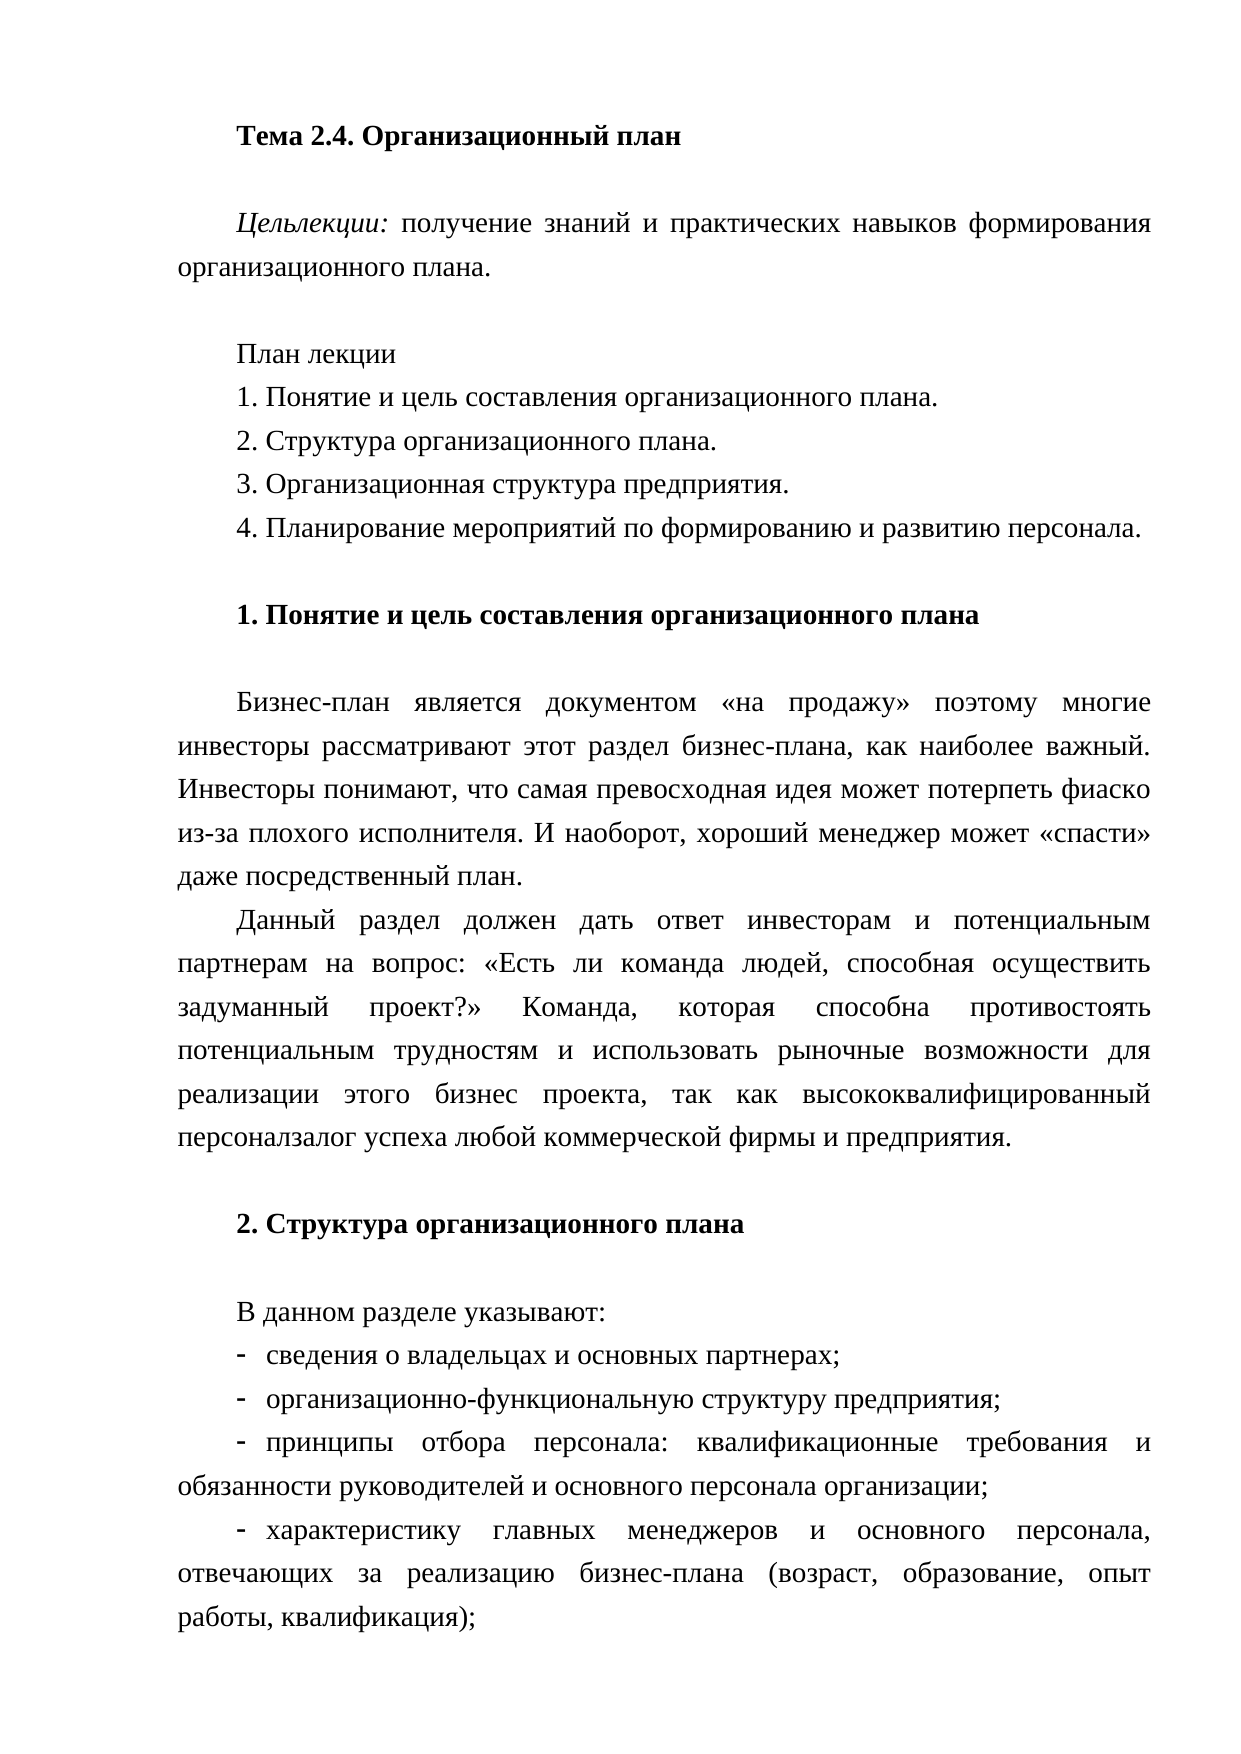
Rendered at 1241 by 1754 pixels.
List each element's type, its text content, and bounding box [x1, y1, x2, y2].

text 3. Организационная структура предприятия. [177, 466, 1152, 500]
text Тема 2.4. Организационный план [177, 118, 1152, 152]
text 2. Структура организационного плана [177, 1207, 1152, 1240]
text 2. Структура организационного плана. [177, 423, 1152, 456]
list сведения о владельцах и основных партнерах; [177, 1337, 1152, 1371]
text 4. Планирование мероприятий по формированию и развитию персонала. [177, 510, 1152, 543]
text План лекции [177, 336, 1152, 369]
text 1. Понятие и цель составления организационного плана [177, 597, 1152, 631]
text Бизнес-план является документом «на продажу» поэтому многие инвесторы рассматривают этот раздел бизнес-плана, как наиболее важный. Инвесторы понимают, что самая превосходная идея может потерпеть фиаско из-за плохого исполнителя. И наоборот, хороший менеджер может «спасти» даже посредственный план. [177, 684, 1152, 892]
list принципы отбора персонала: квалификационные требования и обязанности руководителей и основного персонала организации; [177, 1424, 1152, 1502]
text Цельлекции: получение знаний и практических навыков формирования организационного плана. [177, 205, 1152, 282]
text 1. Понятие и цель составления организационного плана. [177, 379, 1152, 413]
list характеристику главных менеджеров и основного персонала, отвечающих за реализацию бизнес-плана (возраст, образование, опыт работы, квалификация); [177, 1512, 1152, 1632]
list организационно-функциональную структуру предприятия; [177, 1381, 1152, 1414]
text Данный раздел должен дать ответ инвесторам и потенциальным партнерам на вопрос: «Есть ли команда людей, способная осуществить задуманный проект?» Команда, которая способна противостоять потенциальным трудностям и использовать рыночные возможности для реализации этого бизнес проекта, так как высококвалифицированный персоналзалог успеха любой коммерческой фирмы и предприятия. [177, 902, 1152, 1153]
text В данном разделе указывают: [177, 1294, 1152, 1327]
